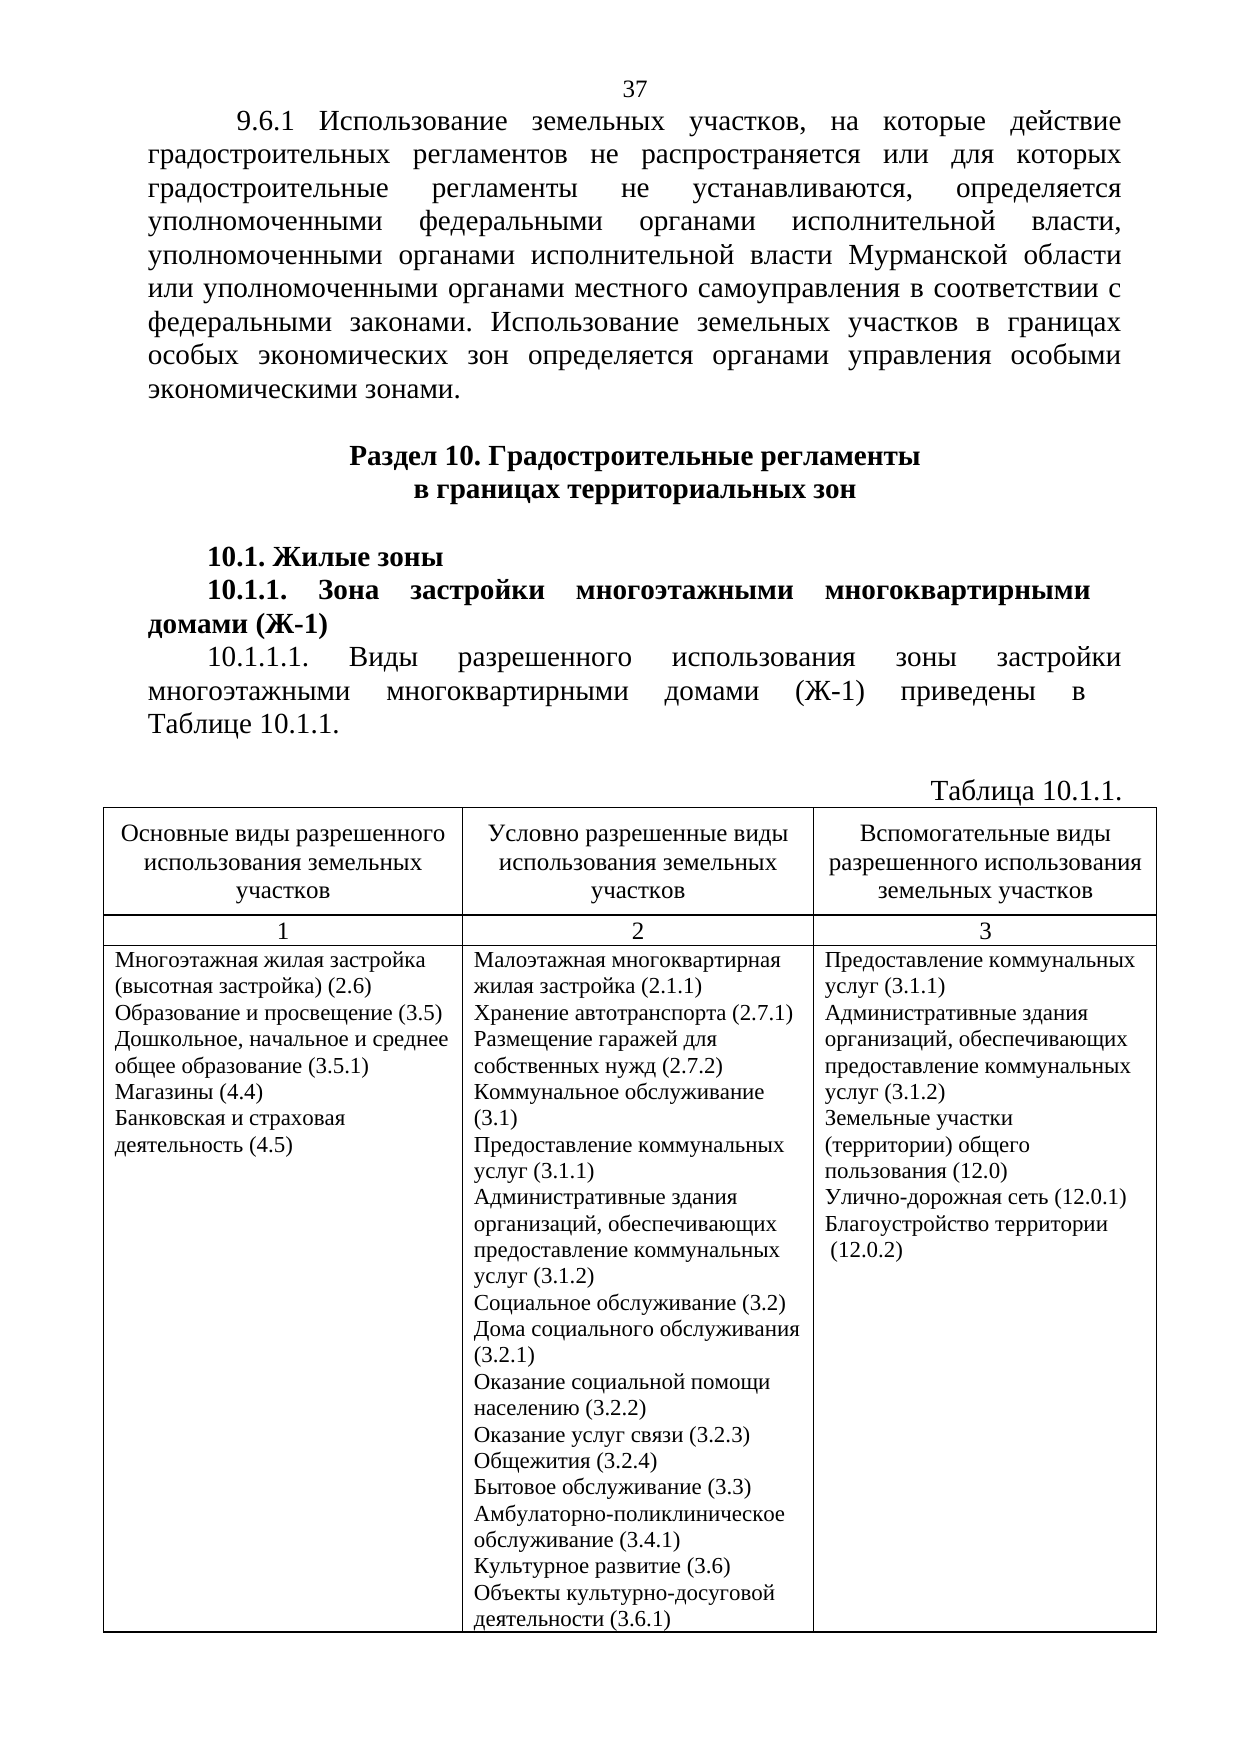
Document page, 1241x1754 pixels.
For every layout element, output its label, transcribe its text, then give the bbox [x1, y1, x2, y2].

text в границах территориальных зон [148, 472, 1122, 505]
text Таблица 10.1.1. [148, 773, 1122, 807]
table_cell 1 [104, 916, 462, 945]
text 10.1.1.1. Виды разрешенного использования зоны застройки многоэтажными многоквартирными домами (Ж-1) приведены в Таблице 10.1.1. [148, 639, 1122, 740]
text 9.6.1 Использование земельных участков, на которые действие градостроительных регламентов не распространяется или для которых градостроительные регламенты не устанавливаются, определяется уполномоченными федеральными органами исполнительной власти, уполномоченными органами исполнительной власти Мурманской области или уполномоченными органами местного самоуправления в соответствии с федеральными законами. Использование земельных участков в границах особых экономических зон определяется органами управления особыми экономическими зонами. [148, 103, 1122, 404]
table_header Основные виды разрешенного использования земельных участков [104, 808, 462, 914]
table_cell 2 [463, 916, 813, 945]
text 10.1.1. Зона застройки многоэтажными многоквартирными домами (Ж-1) [148, 572, 1122, 639]
text Раздел 10. Градостроительные регламенты [148, 438, 1122, 472]
table_header Вспомогательные виды разрешенного использования земельных участков [814, 808, 1156, 914]
table_header Условно разрешенные виды использования земельных участков [463, 808, 813, 914]
table_cell 3 [814, 916, 1156, 945]
text 10.1. Жилые зоны [148, 539, 1122, 572]
